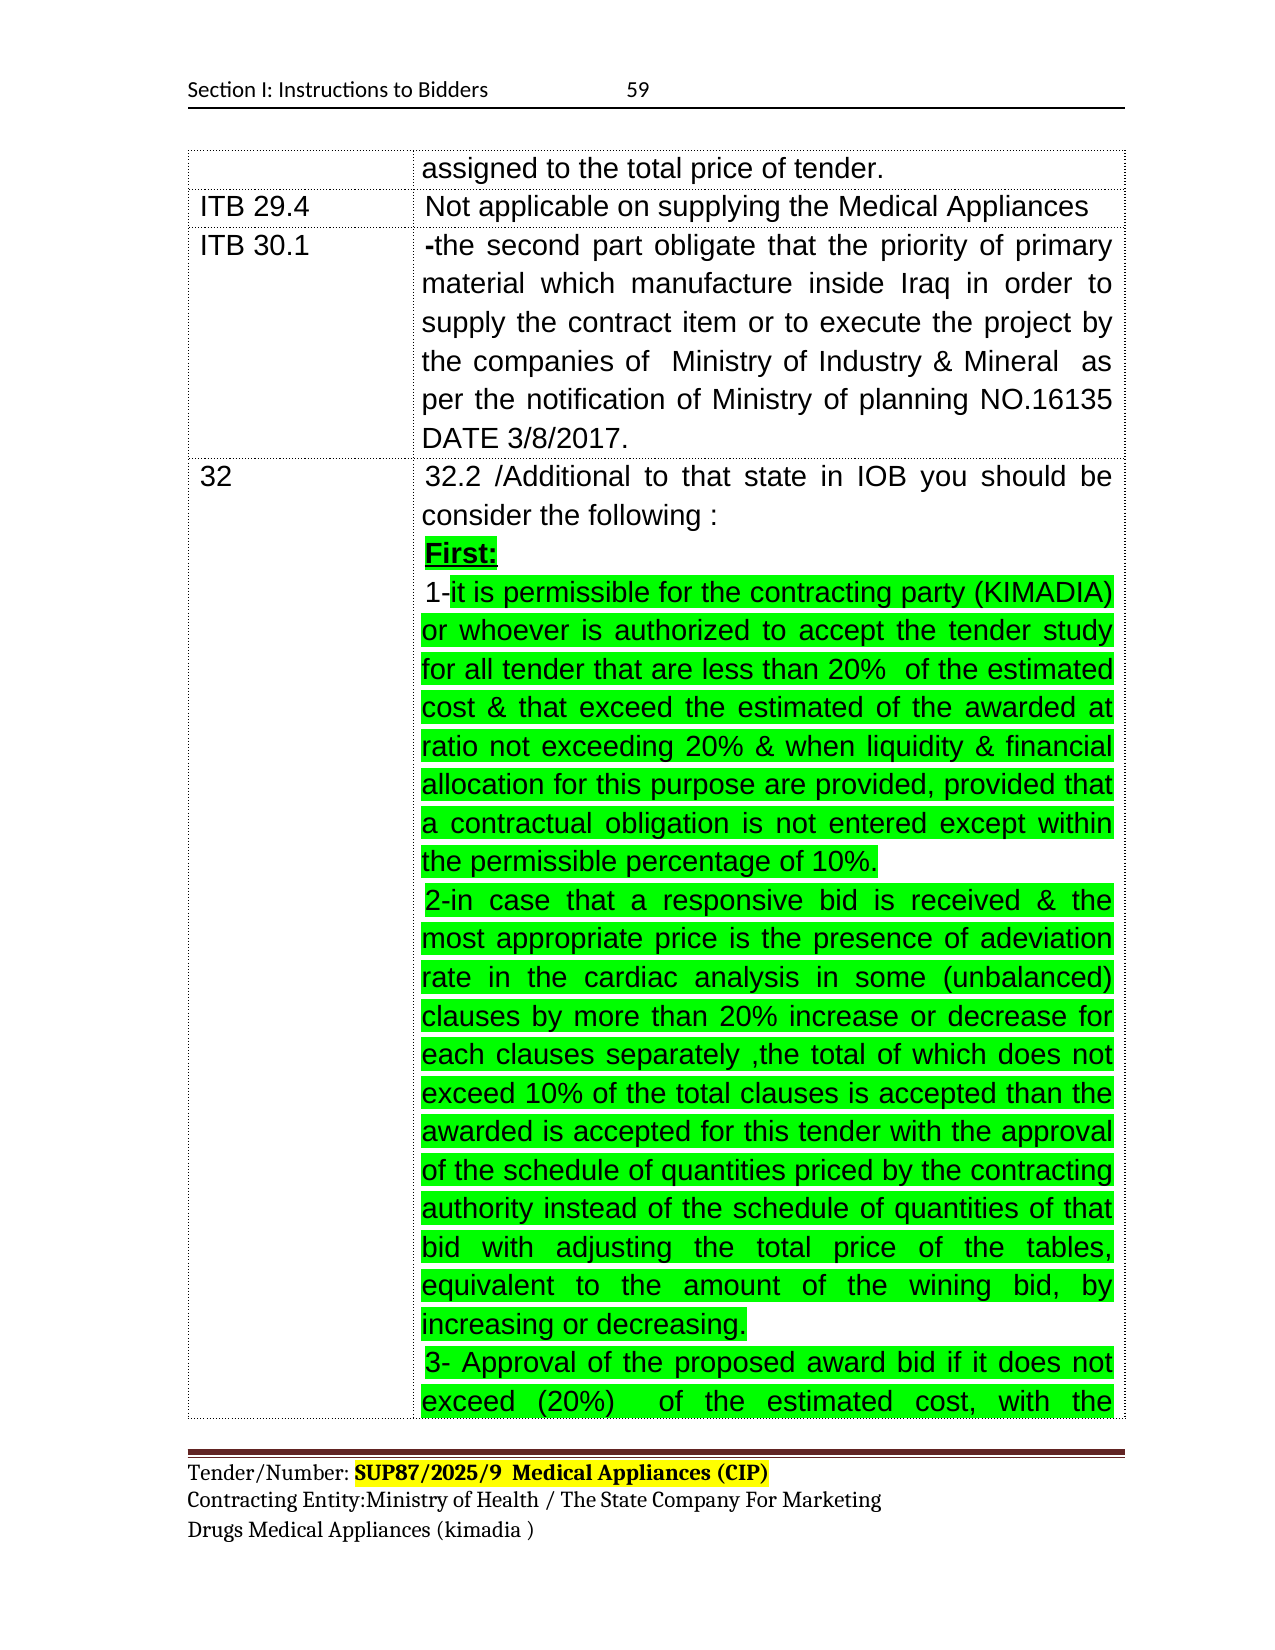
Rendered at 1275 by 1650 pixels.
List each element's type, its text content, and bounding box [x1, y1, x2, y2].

table_cell ITB 30.1 [188, 227, 413, 458]
table_cell Not applicable on supplying the Medical Appliances [413, 189, 1125, 227]
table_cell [413, 150, 1125, 188]
table_cell ITB 29.4 [188, 189, 413, 227]
table_cell -the second part obligate that the priority of primary material which manufacture inside Iraq in order to supply the contract item or to execute the project by the companies of Ministry of Industry & Mineral as per the notification of Ministry of planning NO.16135 DATE 3/8/2017. [413, 227, 1125, 458]
table_cell 27 [188, 150, 413, 188]
table_cell 32 [188, 458, 413, 1418]
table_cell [413, 458, 1125, 1418]
